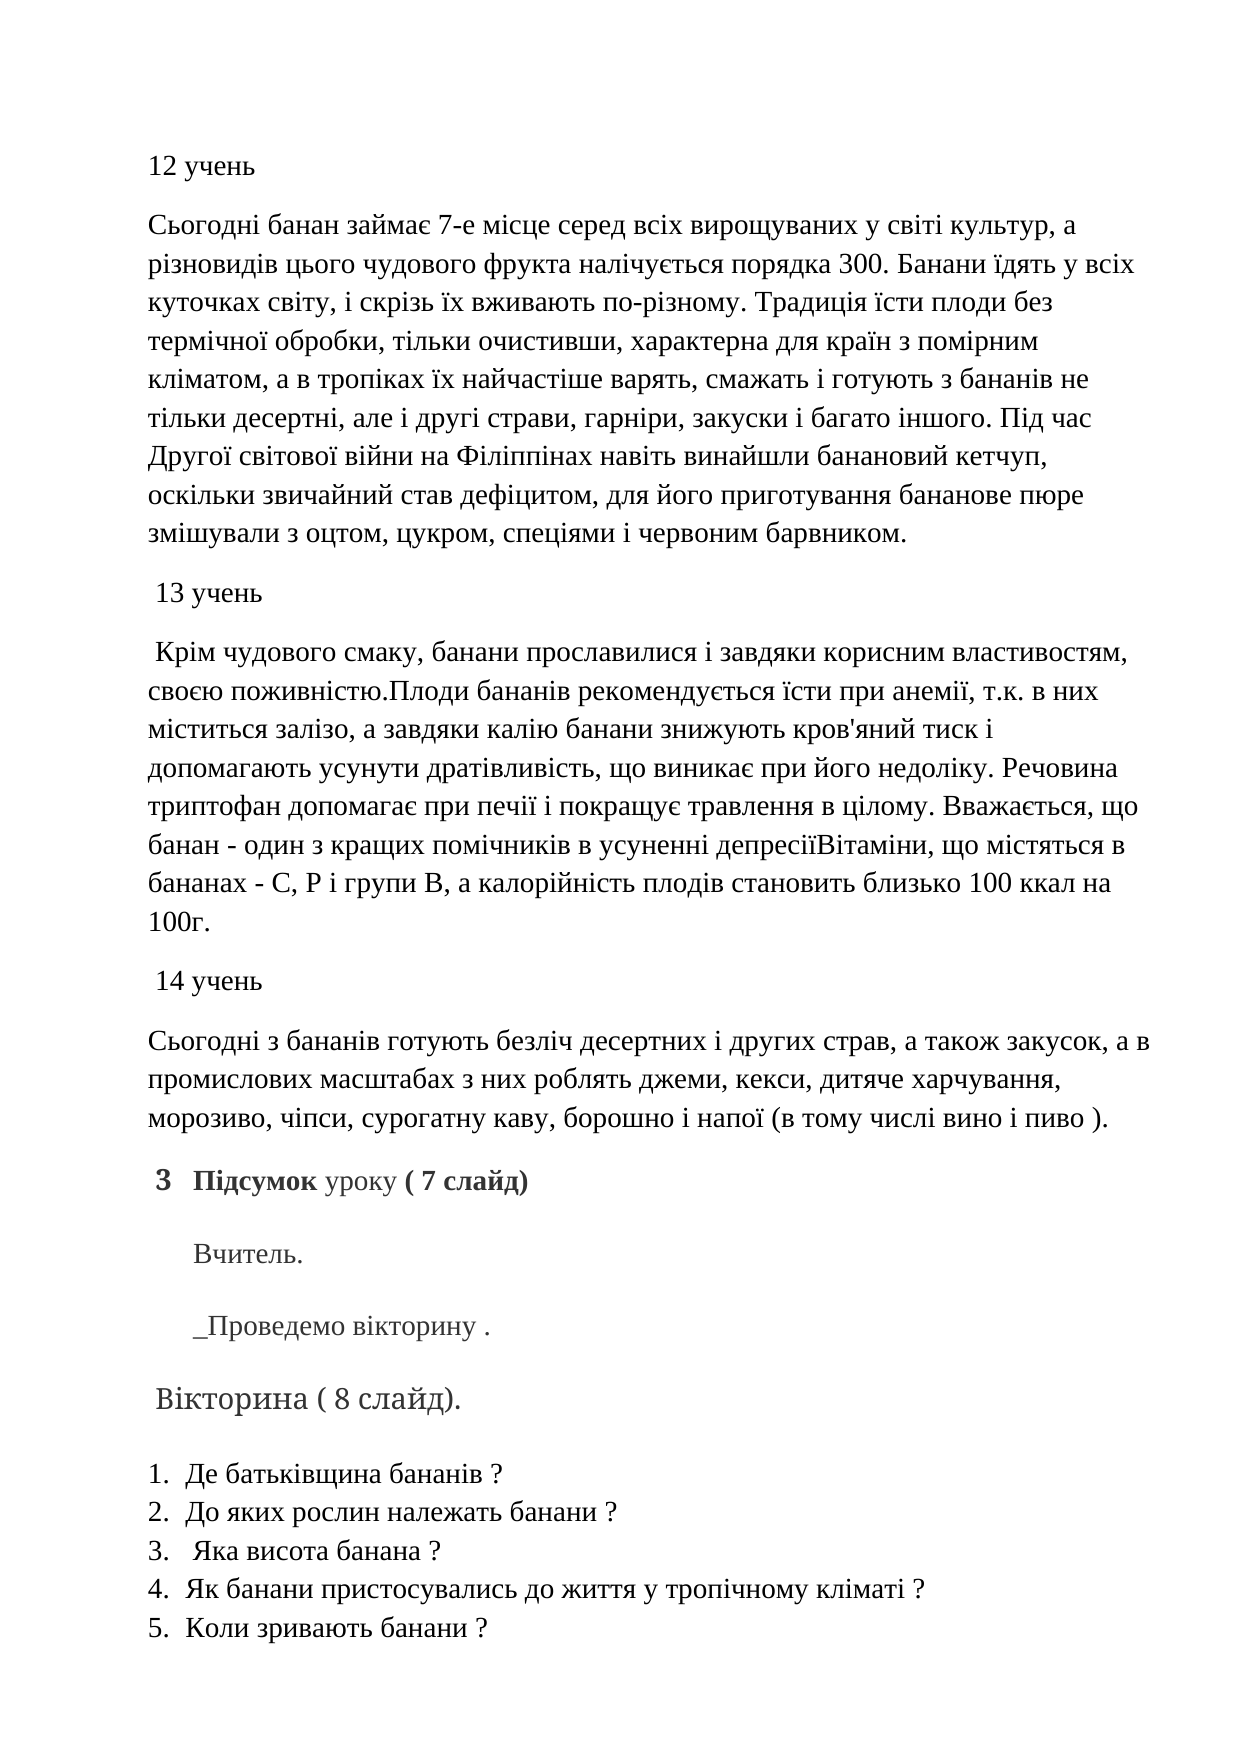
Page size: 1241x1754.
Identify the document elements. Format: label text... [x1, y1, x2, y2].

text 14 учень [148, 963, 1152, 997]
text Вчитель. [193, 1237, 1152, 1270]
list Яка висота банана ? [148, 1533, 1152, 1566]
text Сьогодні банан займає 7-е місце серед всіх вирощуваних у світі культур, а різновидів цього чудового фрукта налічується порядка 300. Банани їдять у всіх куточках світу, і скрізь їх вживають по-різному. Традиція їсти плоди без термічної обробки, тільки очистивши, характерна для країн з помірним кліматом, а в тропіках їх найчастіше варять, смажать і готують з бананів не тільки десертні, але і другі страви, гарніри, закуски і багато іншого. Під час Другої світової війни на Філіппінах навіть винайшли банановий кетчуп, оскільки звичайний став дефіцитом, для його приготування бананове пюре змішували з оцтом, цукром, спеціями і червоним барвником. [148, 207, 1152, 549]
text Сьогодні з бананів готують безліч десертних і других страв, а також закусок, а в промислових масштабах з них роблять джеми, кекси, дитяче харчування, морозиво, чіпси, сурогатну каву, борошно і напої (в тому числі вино і пиво ). [148, 1023, 1152, 1133]
list До яких рослин належать банани ? [148, 1494, 1152, 1528]
list Коли зривають банани ? [148, 1610, 1152, 1643]
list Де батьківщина бананів ? [148, 1456, 1152, 1489]
list Як банани пристосувались до життя у тропічному кліматі ? [148, 1571, 1152, 1605]
text Крім чудового смаку, банани прославилися і завдяки корисним властивостям, своєю поживністю.Плоди бананів рекомендується їсти при анемії, т.к. в них міститься залізо, а завдяки калію банани знижують кров'яний тиск і допомагають усунути дратівливість, що виникає при його недоліку. Речовина триптофан допомагає при печії і покращує травлення в цілому. Вважається, що банан - один з кращих помічників в усуненні депресіїВітаміни, що містяться в бананах - С, Р і групи В, а калорійність плодів становить близько 100 ккал на 100г. [148, 634, 1152, 938]
text 12 учень [148, 148, 1152, 181]
text _Проведемо вікторину . [193, 1308, 1152, 1341]
text Вікторина ( 8 слайд). [148, 1379, 1152, 1418]
list Підсумок уроку ( 7 слайд) [155, 1159, 1152, 1199]
text 13 учень [148, 575, 1152, 608]
